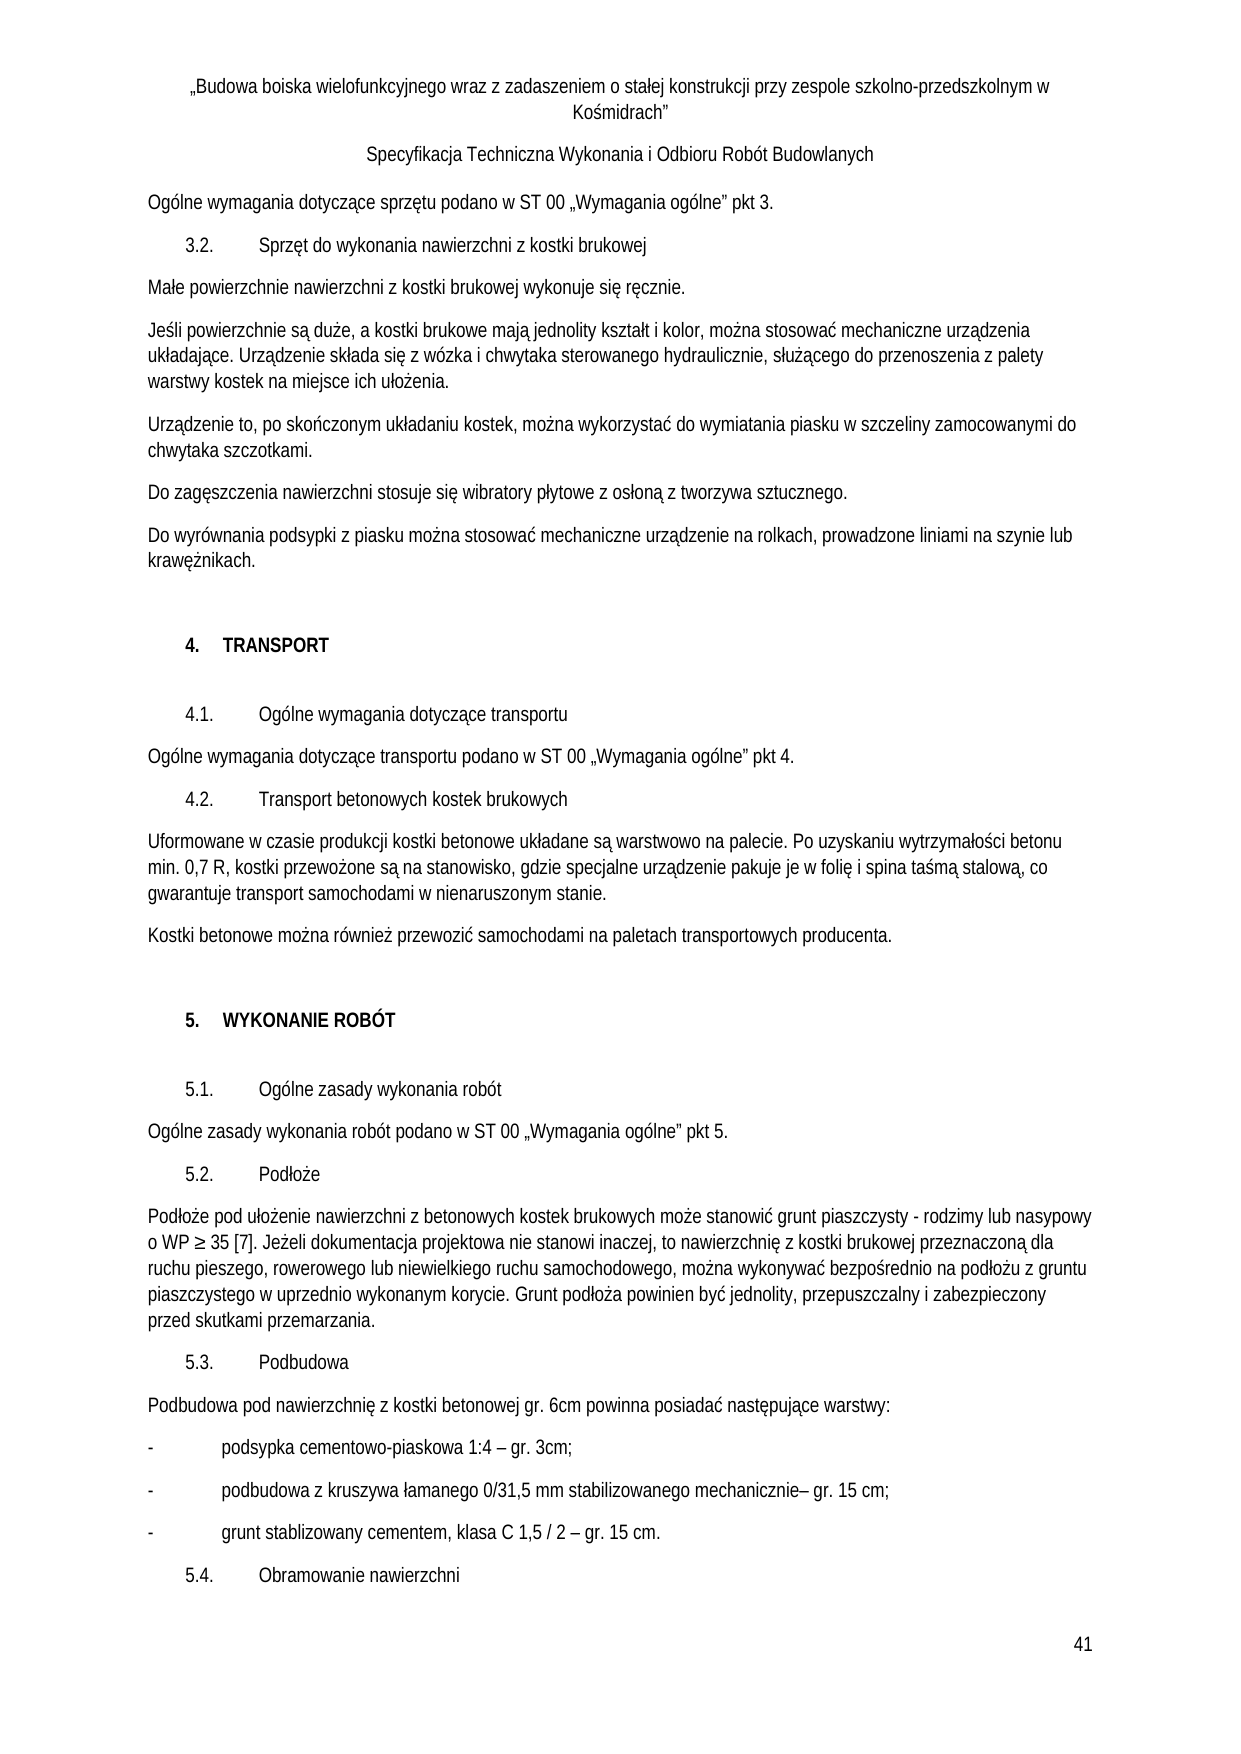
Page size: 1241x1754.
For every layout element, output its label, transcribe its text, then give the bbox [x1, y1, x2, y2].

list Podłoże [185, 1162, 1093, 1186]
text Ogólne zasady wykonania robót podano w ST 00 „Wymagania ogólne” pkt 5. [148, 1119, 1093, 1143]
list Transport betonowych kostek brukowych [185, 787, 1093, 811]
list Podbudowa [185, 1350, 1093, 1374]
text Małe powierzchnie nawierzchni z kostki brukowej wykonuje się ręcznie. [148, 275, 1093, 299]
list Ogólne wymagania dotyczące transportu [185, 702, 1093, 726]
text Ogólne wymagania dotyczące transportu podano w ST 00 „Wymagania ogólne” pkt 4. [148, 744, 1093, 768]
text - grunt stablizowany cementem, klasa C 1,5 / 2 – gr. 15 cm. [148, 1520, 1093, 1544]
text Jeśli powierzchnie są duże, a kostki brukowe mają jednolity kształt i kolor, można stosować mechaniczne urządzenia układające. Urządzenie składa się z wózka i chwytaka sterowanego hydraulicznie, służącego do przenoszenia z palety warstwy kostek na miejsce ich ułożenia. [148, 317, 1093, 393]
list Obramowanie nawierzchni [185, 1562, 1093, 1586]
subtitle WYKONANIE ROBÓT [185, 1008, 1093, 1032]
list Ogólne zasady wykonania robót [185, 1077, 1093, 1101]
text - podsypka cementowo-piaskowa 1:4 – gr. 3cm; [148, 1435, 1093, 1459]
text Uformowane w czasie produkcji kostki betonowe układane są warstwowo na palecie. Po uzyskaniu wytrzymałości betonu min. 0,7 R, kostki przewożone są na stanowisko, gdzie specjalne urządzenie pakuje je w folię i spina taśmą stalową, co gwarantuje transport samochodami w nienaruszonym stanie. [148, 829, 1093, 905]
text Kostki betonowe można również przewozić samochodami na paletach transportowych producenta. [148, 923, 1093, 947]
text Urządzenie to, po skończonym układaniu kostek, można wykorzystać do wymiatania piasku w szczeliny zamocowanymi do chwytaka szczotkami. [148, 412, 1093, 461]
text Podbudowa pod nawierzchnię z kostki betonowej gr. 6cm powinna posiadać następujące warstwy: [148, 1392, 1093, 1416]
list Sprzęt do wykonania nawierzchni z kostki brukowej [185, 232, 1093, 256]
text - podbudowa z kruszywa łamanego 0/31,5 mm stabilizowanego mechanicznie– gr. 15 cm; [148, 1477, 1093, 1501]
subtitle TRANSPORT [185, 633, 1093, 657]
text Do zagęszczenia nawierzchni stosuje się wibratory płytowe z osłoną z tworzywa sztucznego. [148, 480, 1093, 504]
text Podłoże pod ułożenie nawierzchni z betonowych kostek brukowych może stanowić grunt piaszczysty - rodzimy lub nasypowy o WP ≥ 35 [7]. Jeżeli dokumentacja projektowa nie stanowi inaczej, to nawierzchnię z kostki brukowej przeznaczoną dla ruchu pieszego, rowerowego lub niewielkiego ruchu samochodowego, można wykonywać bezpośrednio na podłożu z gruntu piaszczystego w uprzednio wykonanym korycie. Grunt podłoża powinien być jednolity, przepuszczalny i zabezpieczony przed skutkami przemarzania. [148, 1204, 1093, 1331]
text Ogólne wymagania dotyczące sprzętu podano w ST 00 „Wymagania ogólne” pkt 3. [148, 190, 1093, 214]
text Do wyrównania podsypki z piasku można stosować mechaniczne urządzenie na rolkach, prowadzone liniami na szynie lub krawężnikach. [148, 522, 1093, 572]
